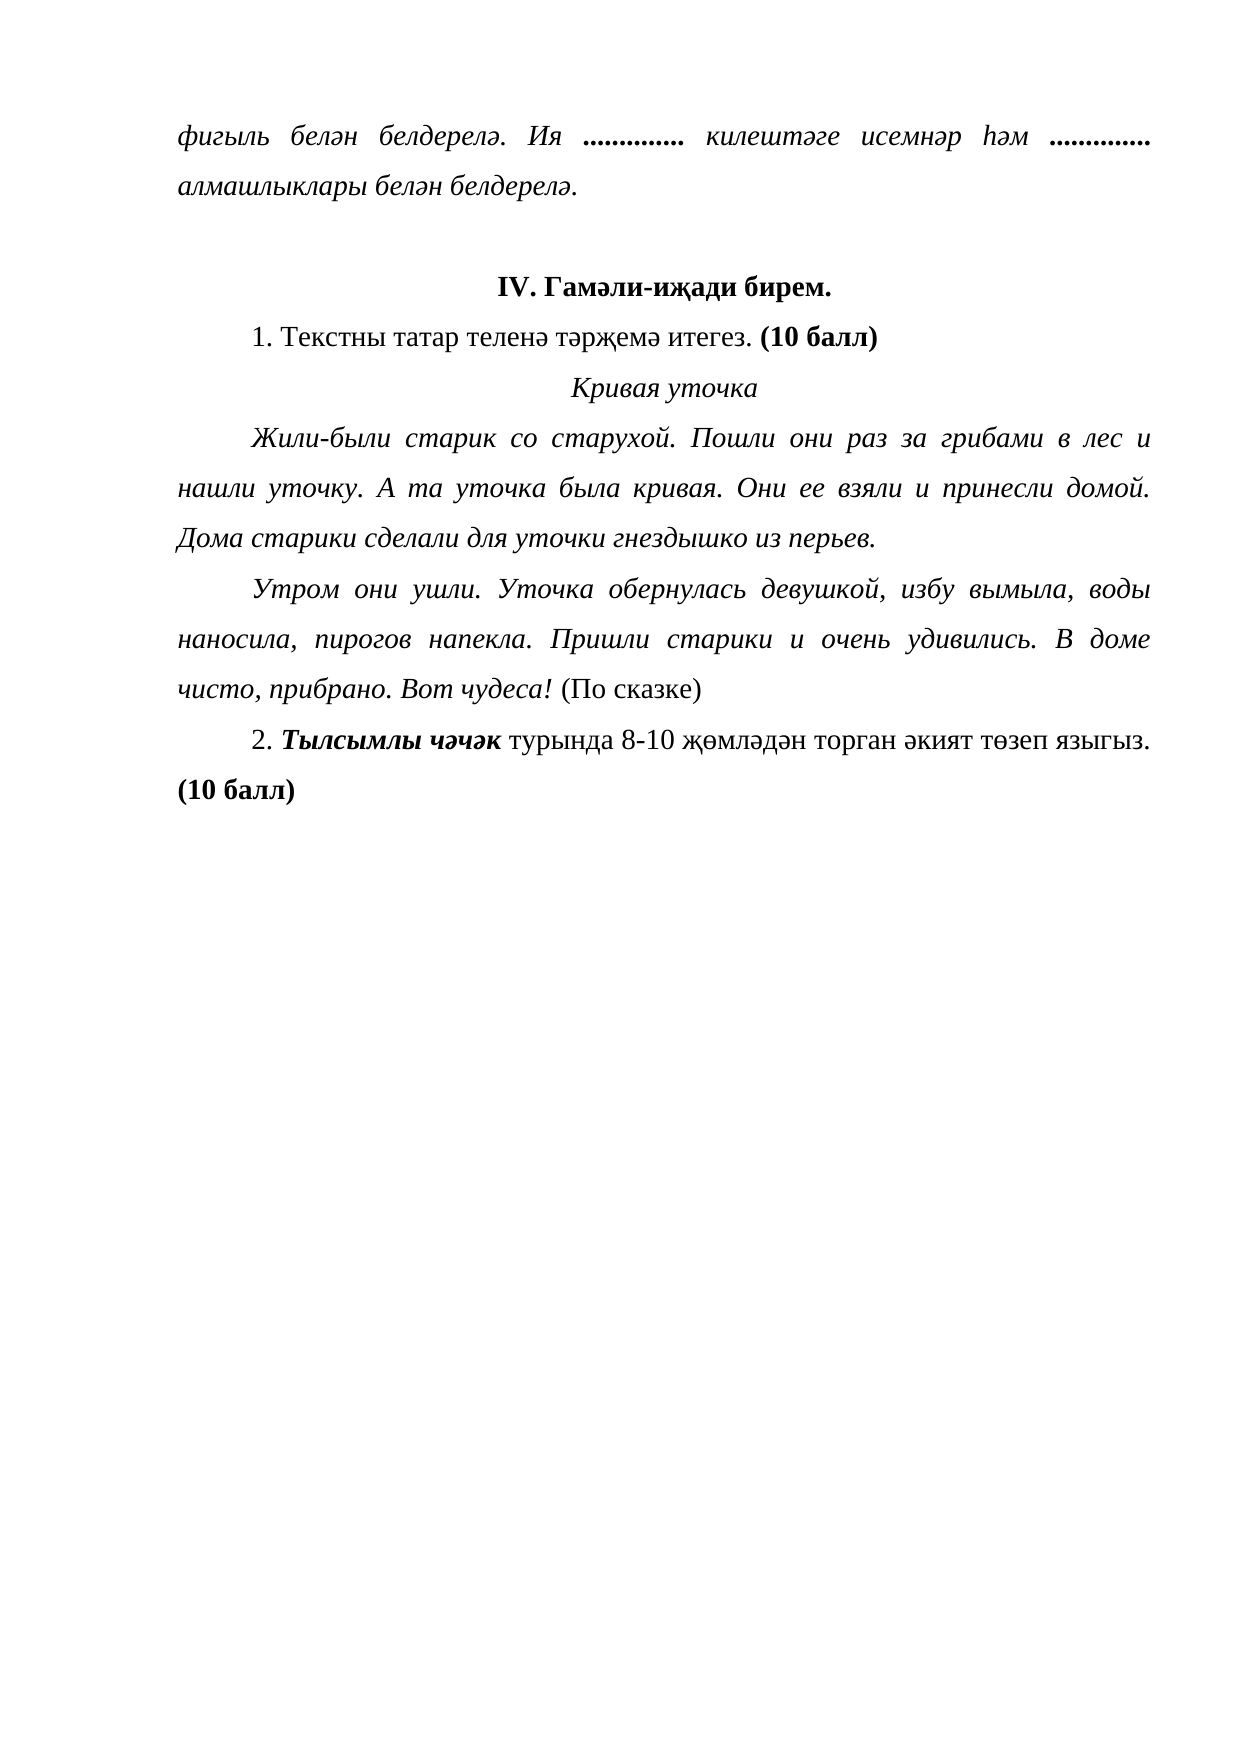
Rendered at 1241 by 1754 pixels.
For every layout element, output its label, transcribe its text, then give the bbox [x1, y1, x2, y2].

text Кривая уточка [177, 370, 1152, 403]
text IV. Гамәли-иҗади бирем. [177, 269, 1152, 303]
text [177, 118, 1152, 202]
text 2. Тылсымлы чәчәк турында 8-10 җөмләдән торган әкият төзеп языгыз. (10 балл) [177, 722, 1152, 806]
text Жили-были старик со старухой. Пошли они раз за грибами в лес и нашли уточку. А та уточка была кривая. Они ее взяли и принесли домой. Дома старики сделали для уточки гнездышко из перьев. [177, 420, 1152, 554]
text Утром они ушли. Уточка обернулась девушкой, избу вымыла, воды наносила, пирогов напекла. Пришли старики и очень удивились. В доме чисто, прибрано. Вот чудеса! (По сказке) [177, 571, 1152, 705]
text 1. Текстны татар теленә тәрҗемә итегез. (10 балл) [177, 319, 1152, 353]
